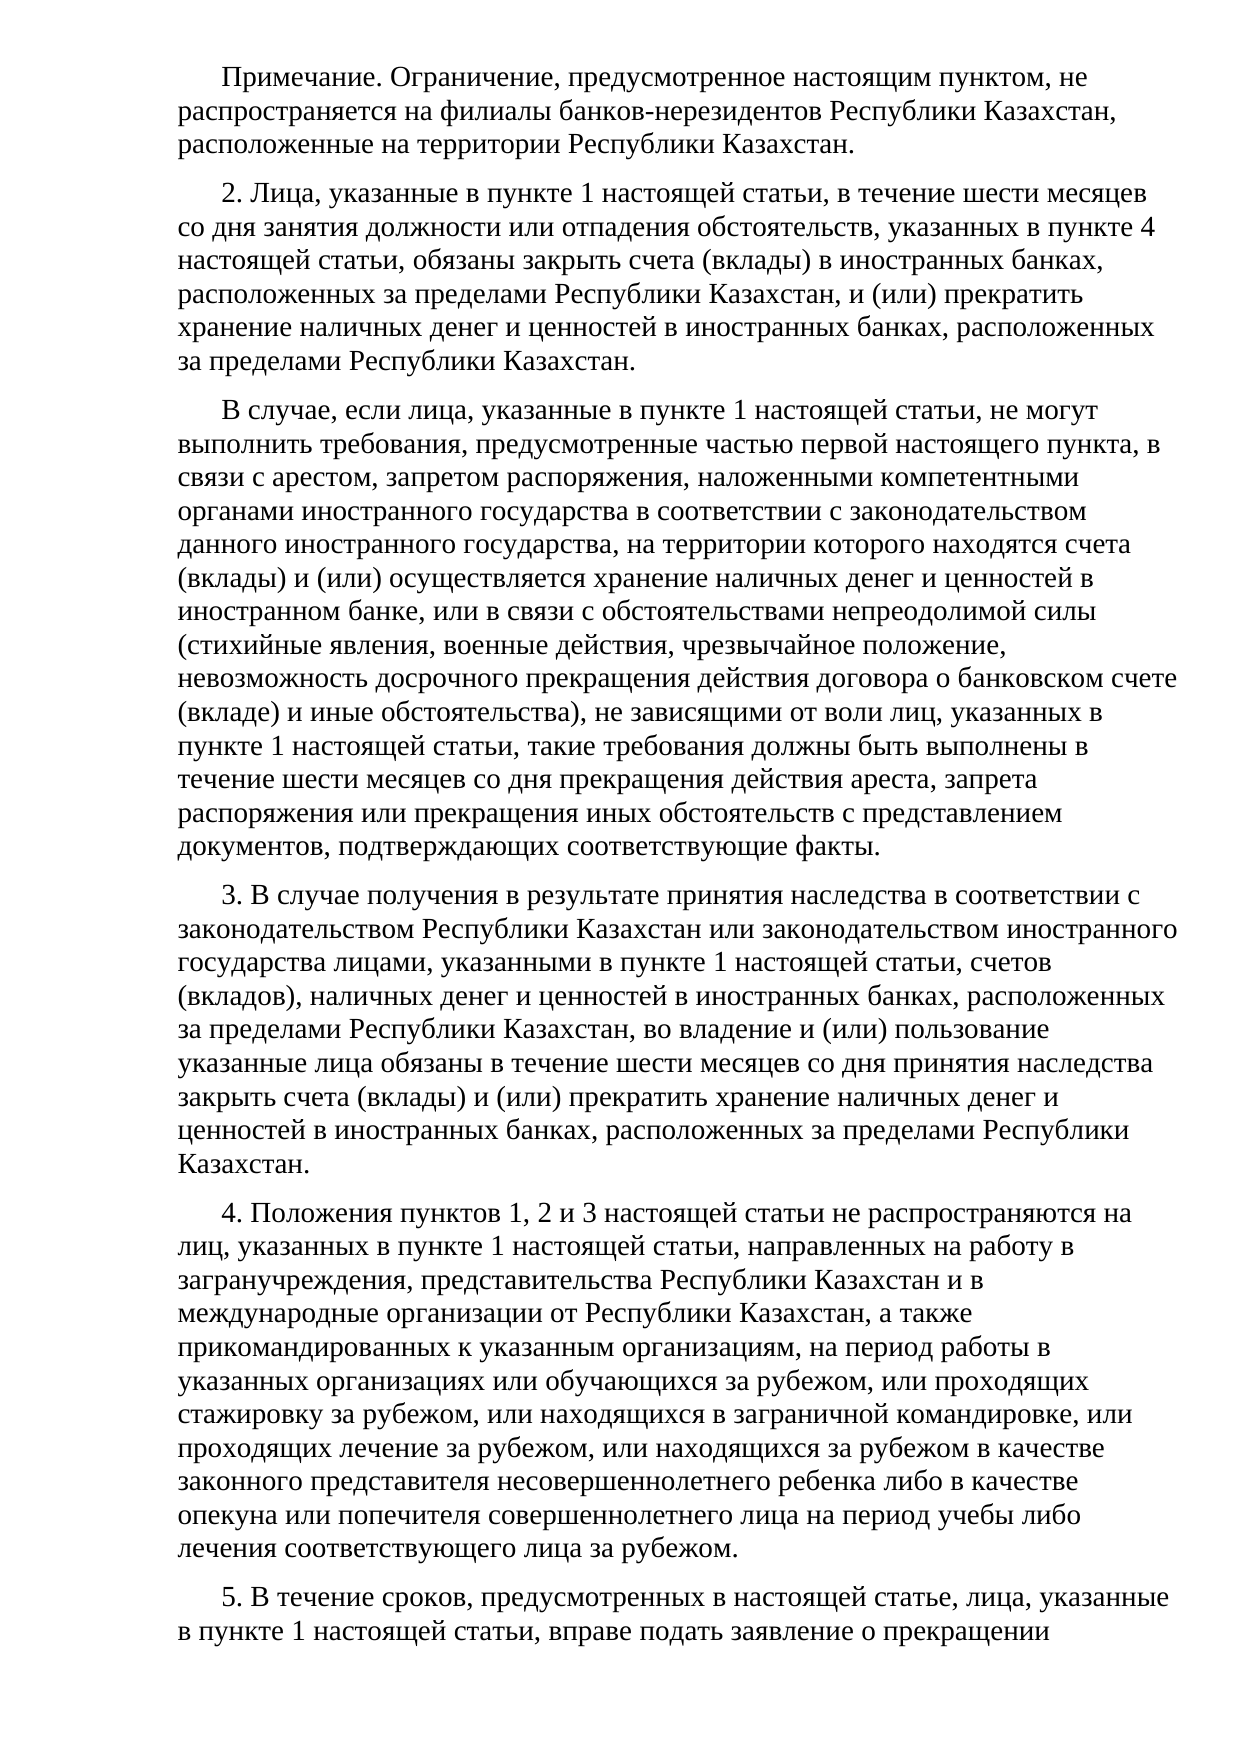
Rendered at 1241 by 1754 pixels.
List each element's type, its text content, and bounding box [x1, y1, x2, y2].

text В случае, если лица, указанные в пункте 1 настоящей статьи, не могут выполнить требования, предусмотренные частью первой настоящего пункта, в связи с арестом, запретом распоряжения, наложенными компетентными органами иностранного государства в соответствии с законодательством данного иностранного государства, на территории которого находятся счета (вклады) и (или) осуществляется хранение наличных денег и ценностей в иностранном банке, или в связи с обстоятельствами непреодолимой силы (стихийные явления, военные действия, чрезвычайное положение, невозможность досрочного прекращения действия договора о банковском счете (вкладе) и иные обстоятельства), не зависящими от воли лиц, указанных в пункте 1 настоящей статьи, такие требования должны быть выполнены в течение шести месяцев со дня прекращения действия ареста, запрета распоряжения или прекращения иных обстоятельств с представлением документов, подтверждающих соответствующие факты. [177, 392, 1181, 862]
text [177, 1579, 1181, 1647]
text 2. Лица, указанные в пункте 1 настоящей статьи, в течение шести месяцев со дня занятия должности или отпадения обстоятельств, указанных в пункте 4 настоящей статьи, обязаны закрыть счета (вклады) в иностранных банках, расположенных за пределами Республики Казахстан, и (или) прекратить хранение наличных денег и ценностей в иностранных банках, расположенных за пределами Республики Казахстан. [177, 175, 1181, 377]
text 4. Положения пунктов 1, 2 и 3 настоящей статьи не распространяются на лиц, указанных в пункте 1 настоящей статьи, направленных на работу в загранучреждения, представительства Республики Казахстан и в международные организации от Республики Казахстан, а также прикомандированных к указанным организациям, на период работы в указанных организациях или обучающихся за рубежом, или проходящих стажировку за рубежом, или находящихся в заграничной командировке, или проходящих лечение за рубежом, или находящихся за рубежом в качестве законного представителя несовершеннолетнего ребенка либо в качестве опекуна или попечителя совершеннолетнего лица на период учебы либо лечения соответствующего лица за рубежом. [177, 1195, 1181, 1564]
text Примечание. Ограничение, предусмотренное настоящим пунктом, не распространяется на филиалы банков-нерезидентов Республики Казахстан, расположенные на территории Республики Казахстан. [177, 59, 1181, 160]
text 3. В случае получения в результате принятия наследства в соответствии с законодательством Республики Казахстан или законодательством иностранного государства лицами, указанными в пункте 1 настоящей статьи, счетов (вкладов), наличных денег и ценностей в иностранных банках, расположенных за пределами Республики Казахстан, во владение и (или) пользование указанные лица обязаны в течение шести месяцев со дня принятия наследства закрыть счета (вклады) и (или) прекратить хранение наличных денег и ценностей в иностранных банках, расположенных за пределами Республики Казахстан. [177, 877, 1181, 1179]
